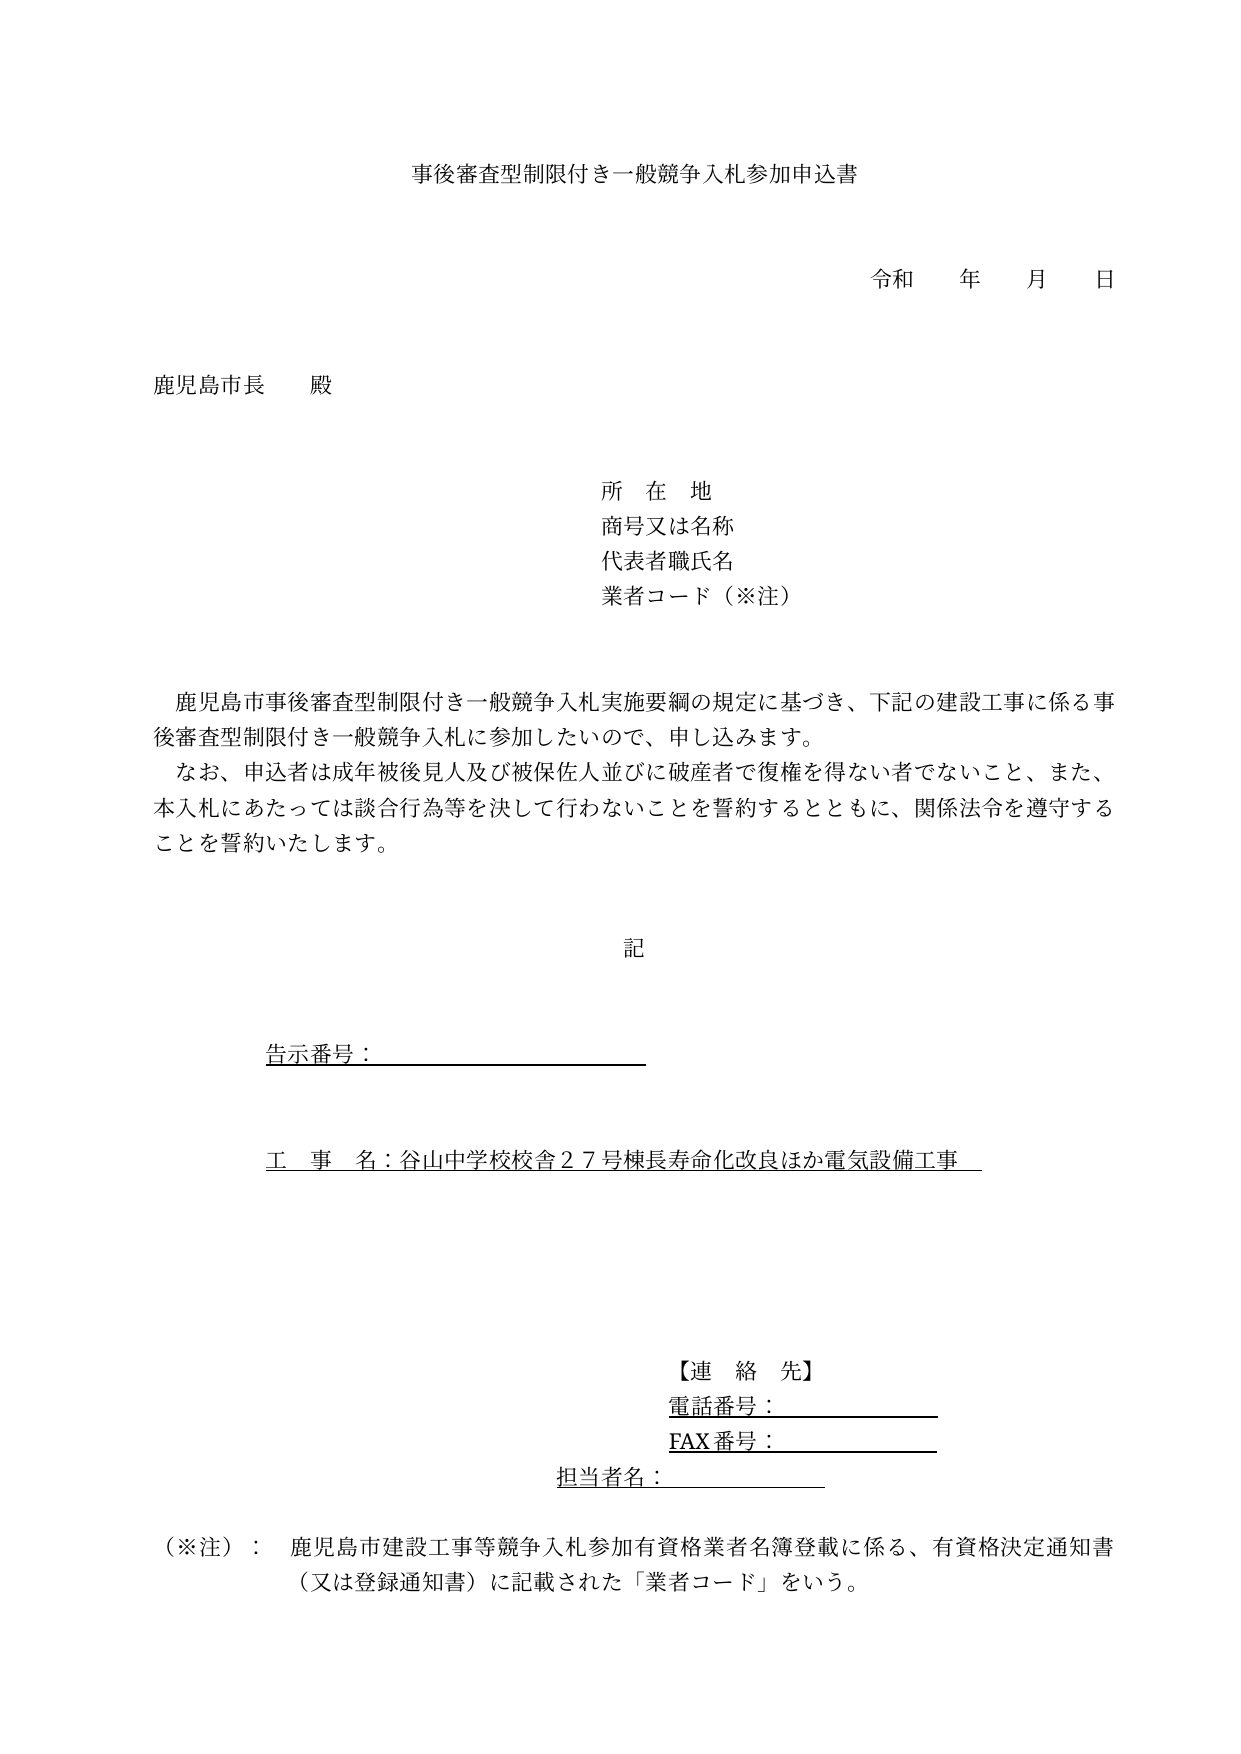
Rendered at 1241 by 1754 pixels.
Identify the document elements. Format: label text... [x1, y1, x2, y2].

text 鹿児島市長 殿 [153, 366, 1116, 402]
text 業者コード（※注） [153, 578, 1116, 613]
text 代表者職氏名 [153, 542, 1116, 578]
text 【連 絡 先】 [153, 1352, 1116, 1387]
text 商号又は名称 [153, 507, 1116, 542]
text 令和 年 月 日 [153, 261, 1116, 296]
text 担当者名： [153, 1458, 1116, 1493]
text FAX番号： [153, 1423, 1116, 1458]
text 所 在 地 [153, 472, 1116, 507]
text 事後審査型制限付き一般競争入札参加申込書 [153, 155, 1116, 190]
text 鹿児島市事後審査型制限付き一般競争入札実施要綱の規定に基づき、下記の建設工事に係る事後審査型制限付き一般競争入札に参加したいので、申し込みます。 [153, 683, 1116, 754]
text 記 [153, 930, 1116, 965]
text 工 事 名：谷山中学校校舎２７号棟長寿命化改良ほか電気設備工事 [153, 1141, 1116, 1176]
text （※注）： 鹿児島市建設工事等競争入札参加有資格業者名簿登載に係る、有資格決定通知書（又は登録通知書）に記載された「業者コード」をいう。 [153, 1528, 1116, 1599]
text 電話番号： [153, 1387, 1116, 1423]
text なお、申込者は成年被後見人及び被保佐人並びに破産者で復権を得ない者でないこと、また、本入札にあたっては談合行為等を決して行わないことを誓約するとともに、関係法令を遵守することを誓約いたします。 [153, 754, 1116, 859]
text 告示番号： [153, 1035, 1116, 1071]
